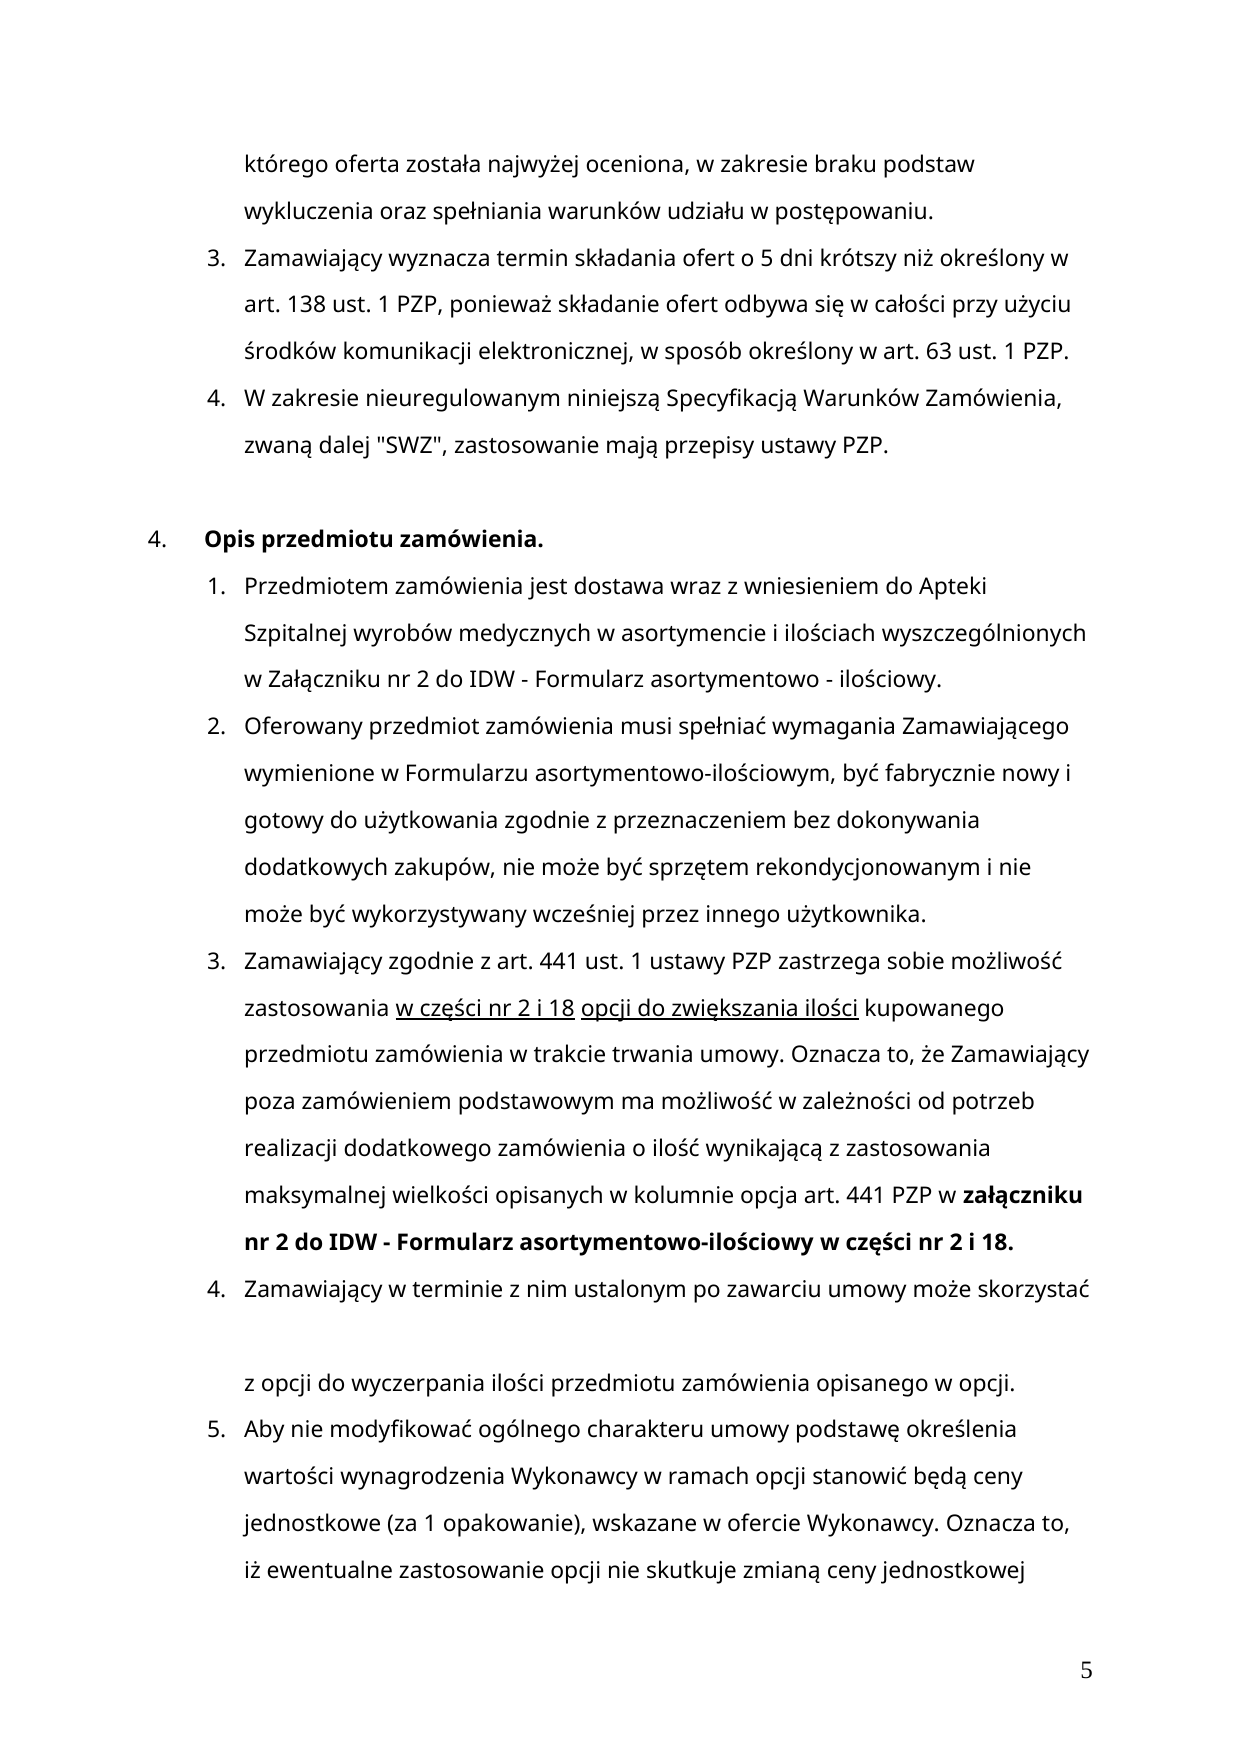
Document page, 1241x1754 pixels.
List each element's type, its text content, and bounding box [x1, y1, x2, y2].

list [207, 148, 1092, 226]
subtitle Opis przedmiotu zamówienia. [148, 523, 1092, 554]
list Zamawiający zgodnie z art. 441 ust. 1 ustawy PZP zastrzega sobie możliwość zastosowania w części nr 2 i 18 opcji do zwiększania ilości kupowanego przedmiotu zamówienia w trakcie trwania umowy. Oznacza to, że Zamawiający poza zamówieniem podstawowym ma możliwość w zależności od potrzeb realizacji dodatkowego zamówienia o ilość wynikającą z zastosowania maksymalnej wielkości opisanych w kolumnie opcja art. 441 PZP w załączniku nr 2 do IDW - Formularz asortymentowo-ilościowy w części nr 2 i 18. [207, 944, 1092, 1257]
list Zamawiający wyznacza termin składania ofert o 5 dni krótszy niż określony w art. 138 ust. 1 PZP, ponieważ składanie ofert odbywa się w całości przy użyciu środków komunikacji elektronicznej, w sposób określony w art. 63 ust. 1 PZP. [207, 241, 1092, 366]
list Oferowany przedmiot zamówienia musi spełniać wymagania Zamawiającego wymienione w Formularzu asortymentowo-ilościowym, być fabrycznie nowy i gotowy do użytkowania zgodnie z przeznaczeniem bez dokonywania dodatkowych zakupów, nie może być sprzętem rekondycjonowanym i nie może być wykorzystywany wcześniej przez innego użytkownika. [207, 710, 1092, 929]
list Przedmiotem zamówienia jest dostawa wraz z wniesieniem do Apteki Szpitalnej wyrobów medycznych w asortymencie i ilościach wyszczególnionych w Załączniku nr 2 do IDW - Formularz asortymentowo - ilościowy. [207, 569, 1092, 694]
list W zakresie nieuregulowanym niniejszą Specyfikacją Warunków Zamówienia, zwaną dalej "SWZ", zastosowanie mają przepisy ustawy PZP. [207, 382, 1092, 460]
list Zamawiający w terminie z nim ustalonym po zawarciu umowy może skorzystać z opcji do wyczerpania ilości przedmiotu zamówienia opisanego w opcji. [207, 1273, 1092, 1398]
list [207, 1413, 1092, 1585]
